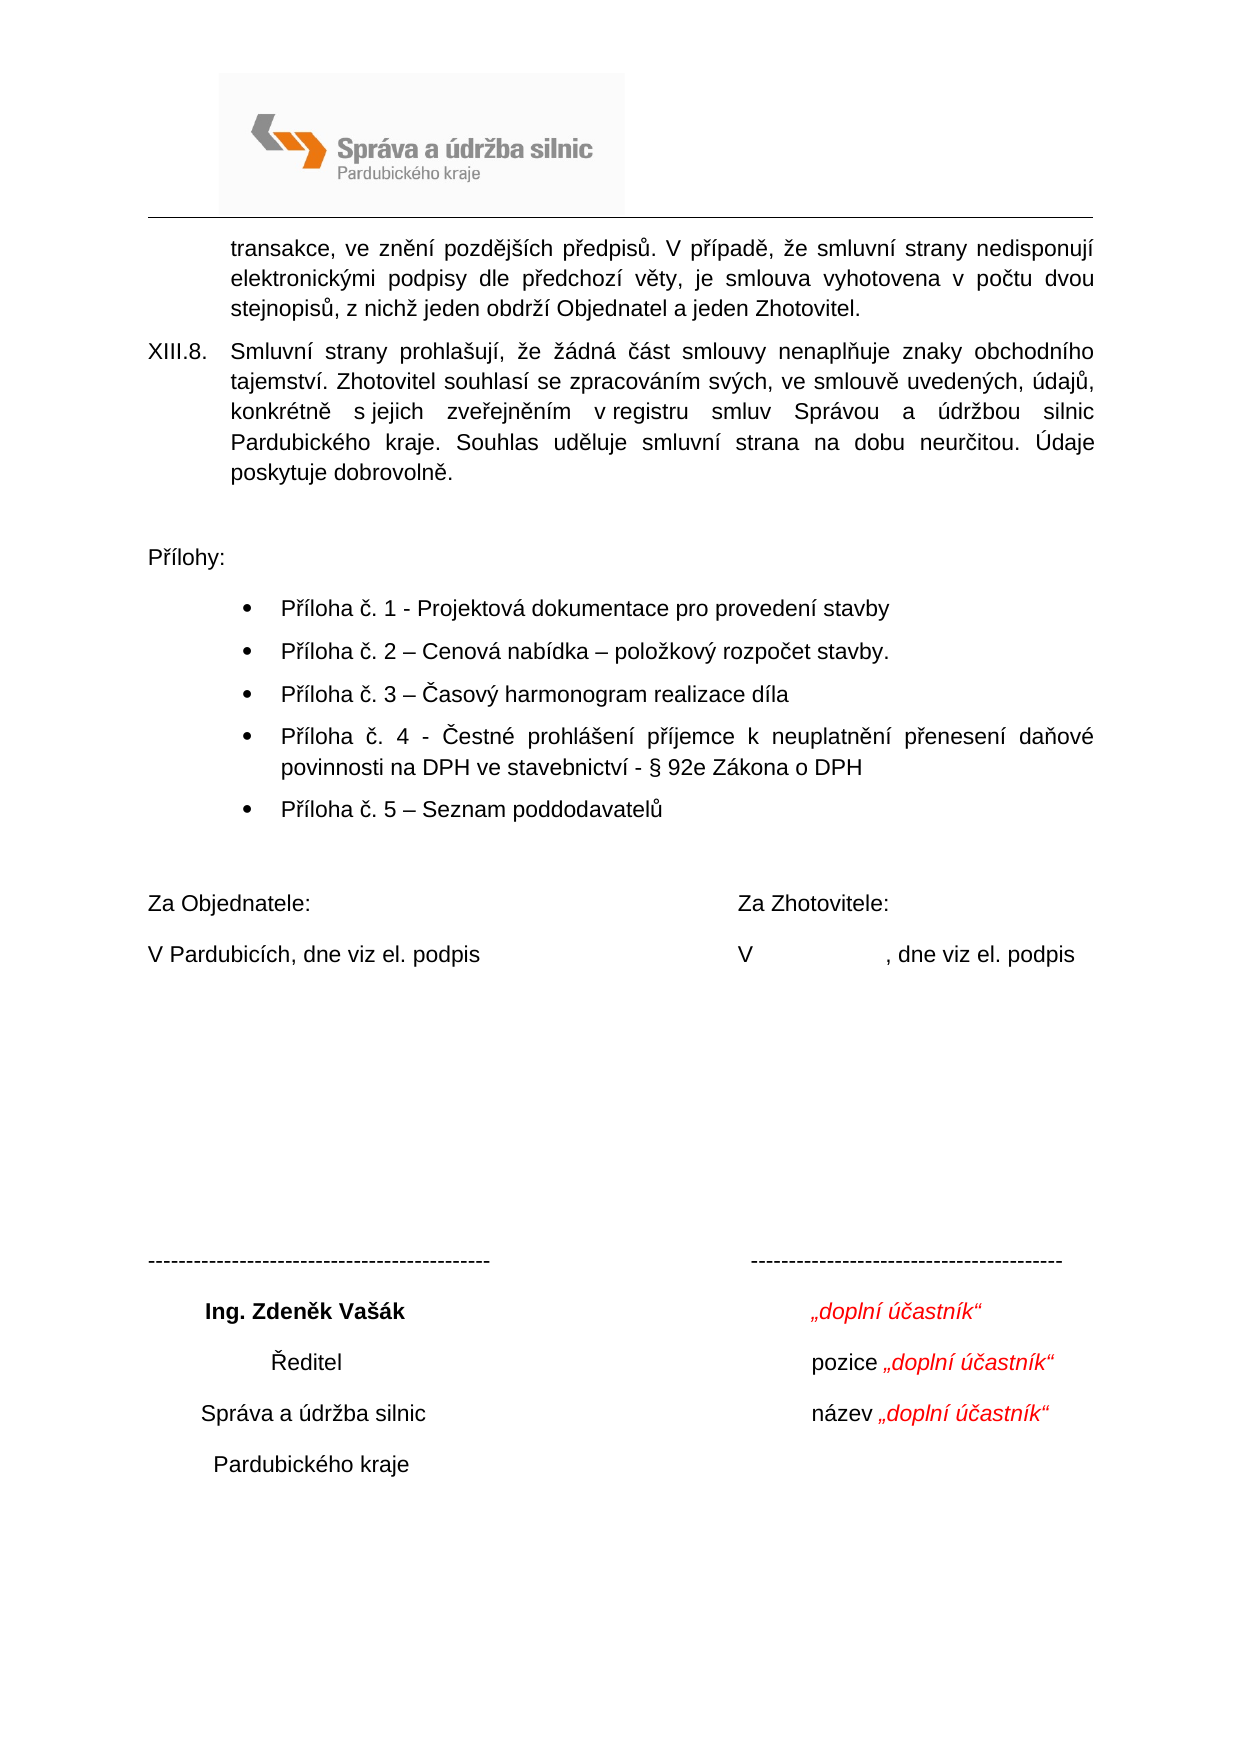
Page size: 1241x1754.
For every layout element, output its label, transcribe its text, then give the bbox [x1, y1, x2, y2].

text Pardubického kraje [162, 1451, 1172, 1478]
text Přílohy: [148, 544, 1172, 571]
list Smluvní strany prohlašují, že žádná část smlouvy nenaplňuje znaky obchodního tajemství. Zhotovitel souhlasí se zpracováním svých, ve smlouvě uvedených, údajů, konkrétně s jejich zveřejněním v registru smluv Správou a údržbou silnic Pardubického kraje. Souhlas uděluje smluvní strana na dobu neurčitou. Údaje poskytuje dobrovolně. [148, 338, 1095, 485]
list Příloha č. 2 – Cenová nabídka – položkový rozpočet stavby. [243, 638, 1095, 664]
list Příloha č. 1 - Projektová dokumentace pro provedení stavby [243, 595, 1095, 622]
text Správa a údržba silnic název „doplní účastník“ [162, 1400, 1172, 1427]
text Za Objednatele: Za Zhotovitele: [148, 890, 1172, 916]
list Příloha č. 5 – Seznam poddodavatelů [243, 796, 1095, 823]
text Ing. Zdeněk Vašák „doplní účastník“ [148, 1298, 1172, 1325]
text --------------------------------------------- ----------------------------------------- [148, 1247, 1172, 1274]
list Příloha č. 3 – Časový harmonogram realizace díla [243, 681, 1095, 707]
list Příloha č. 4 - Čestné prohlášení příjemce k neuplatnění přenesení daňové povinnosti na DPH ve stavebnictví - § 92e Zákona o DPH [243, 723, 1095, 780]
text Ředitel pozice „doplní účastník“ [162, 1349, 1172, 1376]
picture [218, 73, 625, 215]
text V Pardubicích, dne viz el. podpis V , dne viz el. podpis [148, 941, 1172, 967]
